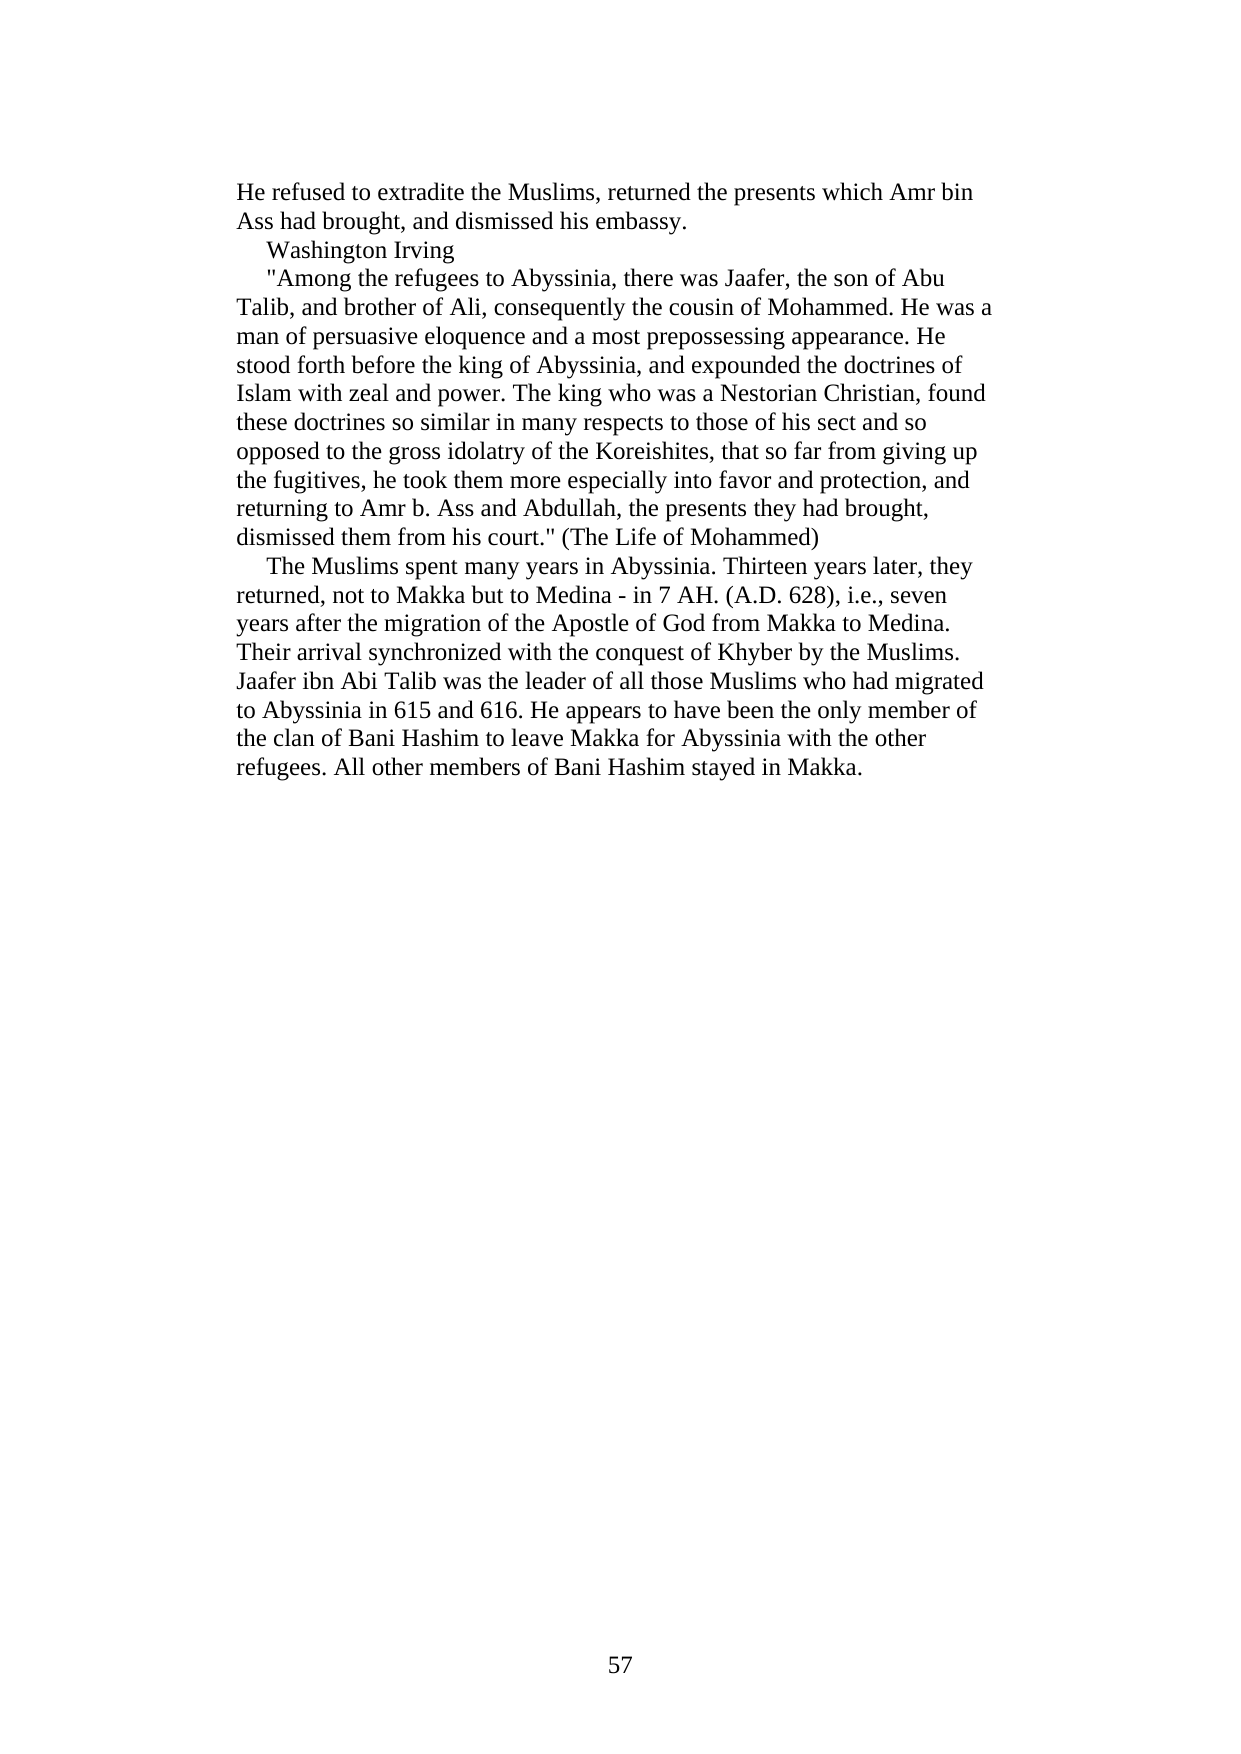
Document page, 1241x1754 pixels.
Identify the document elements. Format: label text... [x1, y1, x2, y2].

text Washington Irving [236, 235, 1004, 263]
text The Muslims spent many years in Abyssinia. Thirteen years later, they returned, not to Makka but to Medina - in 7 AH. (A.D. 628), i.e., seven years after the migration of the Apostle of God from Makka to Medina. Their arrival synchronized with the conquest of Khyber by the Muslims. Jaafer ibn Abi Talib was the leader of all those Muslims who had migrated to Abyssinia in 615 and 616. He appears to have been the only member of the clan of Bani Hashim to leave Makka for Abyssinia with the other refugees. All other members of Bani Hashim stayed in Makka. [236, 551, 1004, 781]
text "Among the refugees to Abyssinia, there was Jaafer, the son of Abu Talib, and brother of Ali, consequently the cousin of Mohammed. He was a man of persuasive eloquence and a most prepossessing appearance. He stood forth before the king of Abyssinia, and expounded the doctrines of Islam with zeal and power. The king who was a Nestorian Christian, found these doctrines so similar in many respects to those of his sect and so opposed to the gross idolatry of the Koreishites, that so far from giving up the fugitives, he took them more especially into favor and protection, and returning to Amr b. Ass and Abdullah, the presents they had brought, dismissed them from his court." (The Life of Mohammed) [236, 263, 1004, 551]
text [236, 177, 1004, 235]
